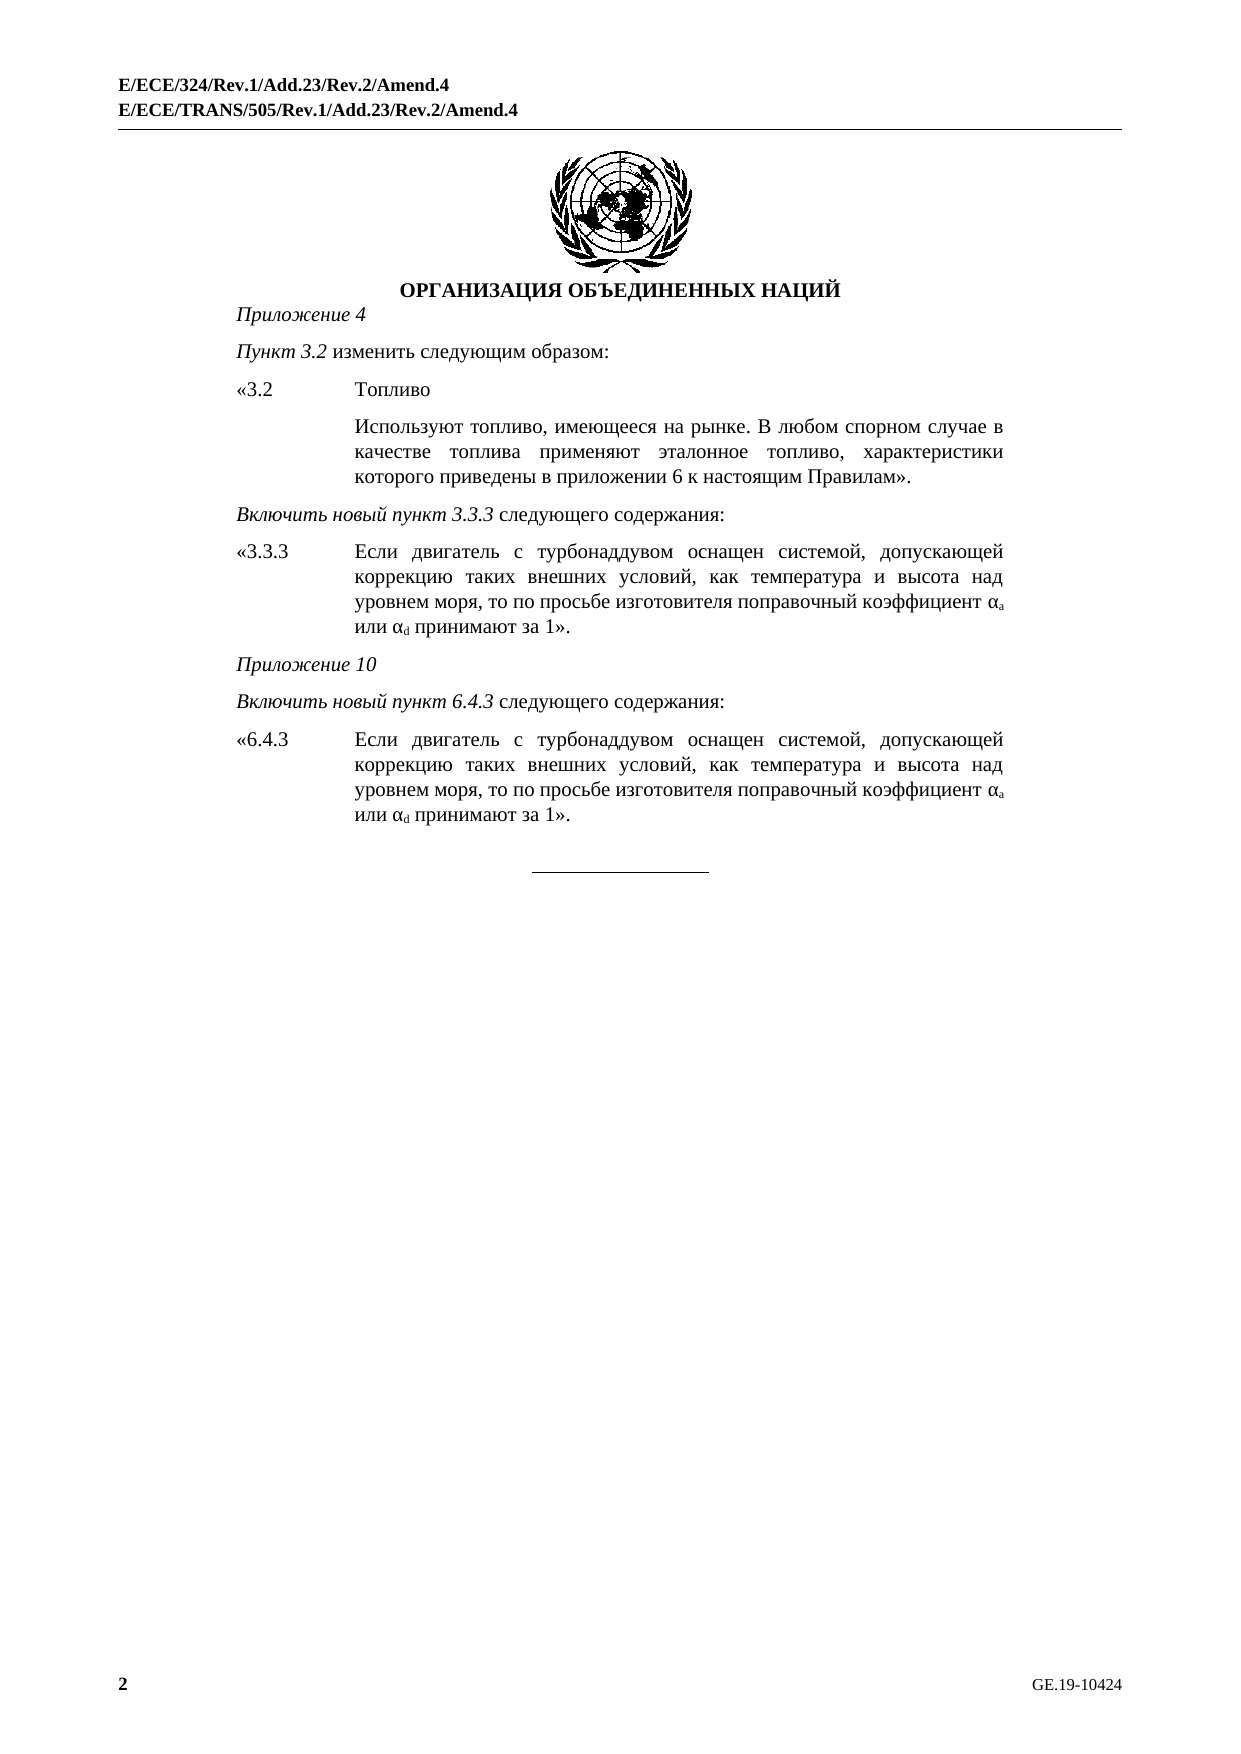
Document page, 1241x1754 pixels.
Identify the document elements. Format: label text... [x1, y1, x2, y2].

text «3.3.3 Если двигатель с турбонаддувом оснащен системой, допускающей коррекцию таких внешних условий, как температура и высота над уровнем моря, то по просьбе изготовителя поправочный коэффициент αa или αd принимают за 1». [236, 538, 1004, 638]
text «6.4.3 Если двигатель с турбонаддувом оснащен системой, допускающей коррекцию таких внешних условий, как температура и высота над уровнем моря, то по просьбе изготовителя поправочный коэффициент αa или αd принимают за 1». [236, 726, 1004, 826]
text Приложение 10 [236, 651, 1004, 676]
text Включить новый пункт 3.3.3 следующего содержания: [236, 501, 1004, 526]
text Пункт 3.2 изменить следующим образом: [236, 338, 1004, 363]
picture [540, 147, 700, 278]
text Используют топливо, имеющееся на рынке. В любом спорном случае в качестве топлива применяют эталонное топливо, характеристики которого приведены в приложении 6 к настоящим Правилам». [354, 413, 1004, 488]
text «3.2 Топливо [236, 376, 1004, 401]
text ОРГАНИЗАЦИЯ ОБЪЕДИНЕННЫХ НАЦИЙ [236, 278, 1004, 302]
text Включить новый пункт 6.4.3 следующего содержания: [236, 688, 1004, 713]
text Приложение 4 [236, 302, 1004, 326]
